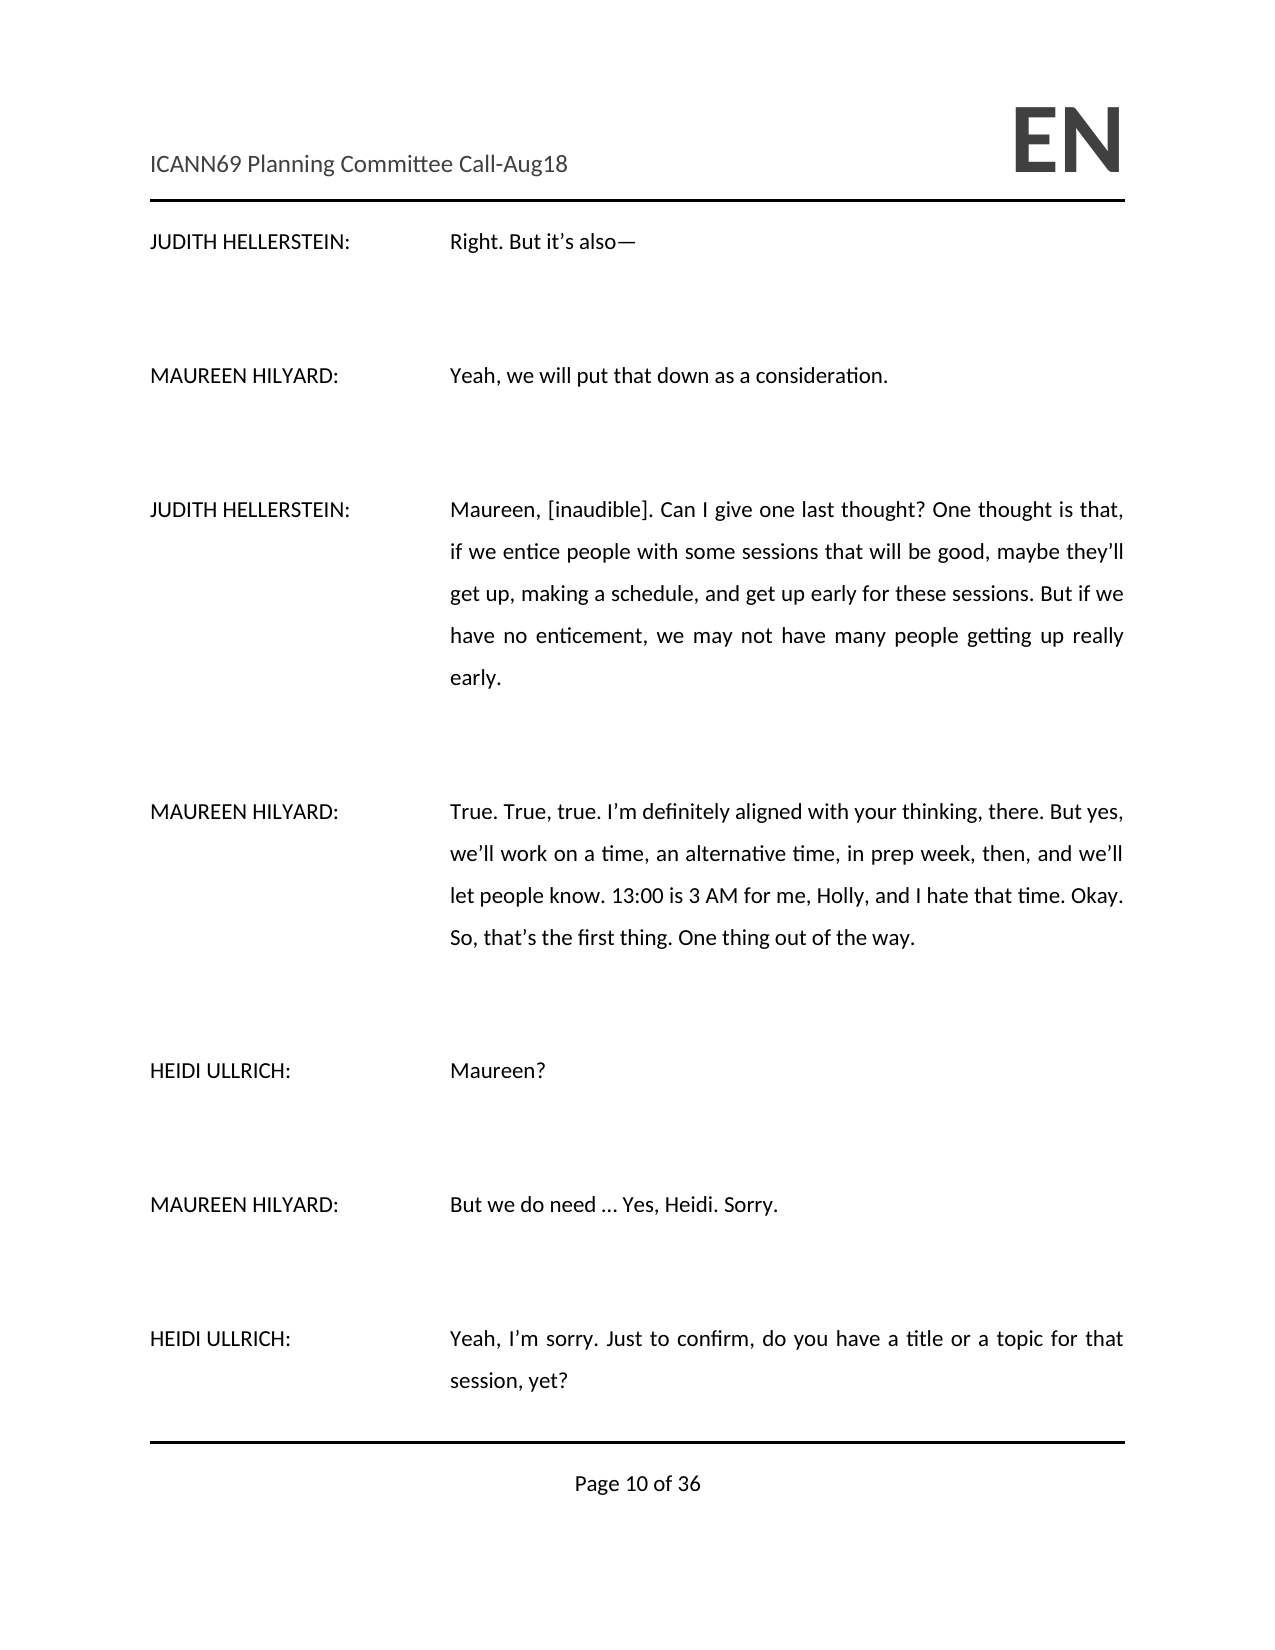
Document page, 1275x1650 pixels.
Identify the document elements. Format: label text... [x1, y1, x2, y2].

text MAUREEN HILYARD: Yeah, we will put that down as a consideration. [150, 361, 1125, 389]
text MAUREEN HILYARD: True. True, true. I’m definitely aligned with your thinking, there. But yes, we’ll work on a time, an alternative time, in prep week, then, and we’ll let people know. 13:00 is 3 AM for me, Holly, and I hate that time. Okay. So, that’s the first thing. One thing out of the way. [150, 797, 1125, 951]
text HEIDI ULLRICH: Maureen? [150, 1057, 1125, 1085]
text HEIDI ULLRICH: Yeah, I’m sorry. Just to confirm, do you have a title or a topic for that session, yet? [150, 1324, 1125, 1394]
text JUDITH HELLERSTEIN: Maureen, [inaudible]. Can I give one last thought? One thought is that, if we entice people with some sessions that will be good, maybe they’ll get up, making a schedule, and get up early for these sessions. But if we have no enticement, we may not have many people getting up really early. [150, 495, 1125, 691]
text JUDITH HELLERSTEIN: Right. But it’s also— [150, 227, 1125, 255]
text MAUREEN HILYARD: But we do need … Yes, Heidi. Sorry. [150, 1191, 1125, 1219]
